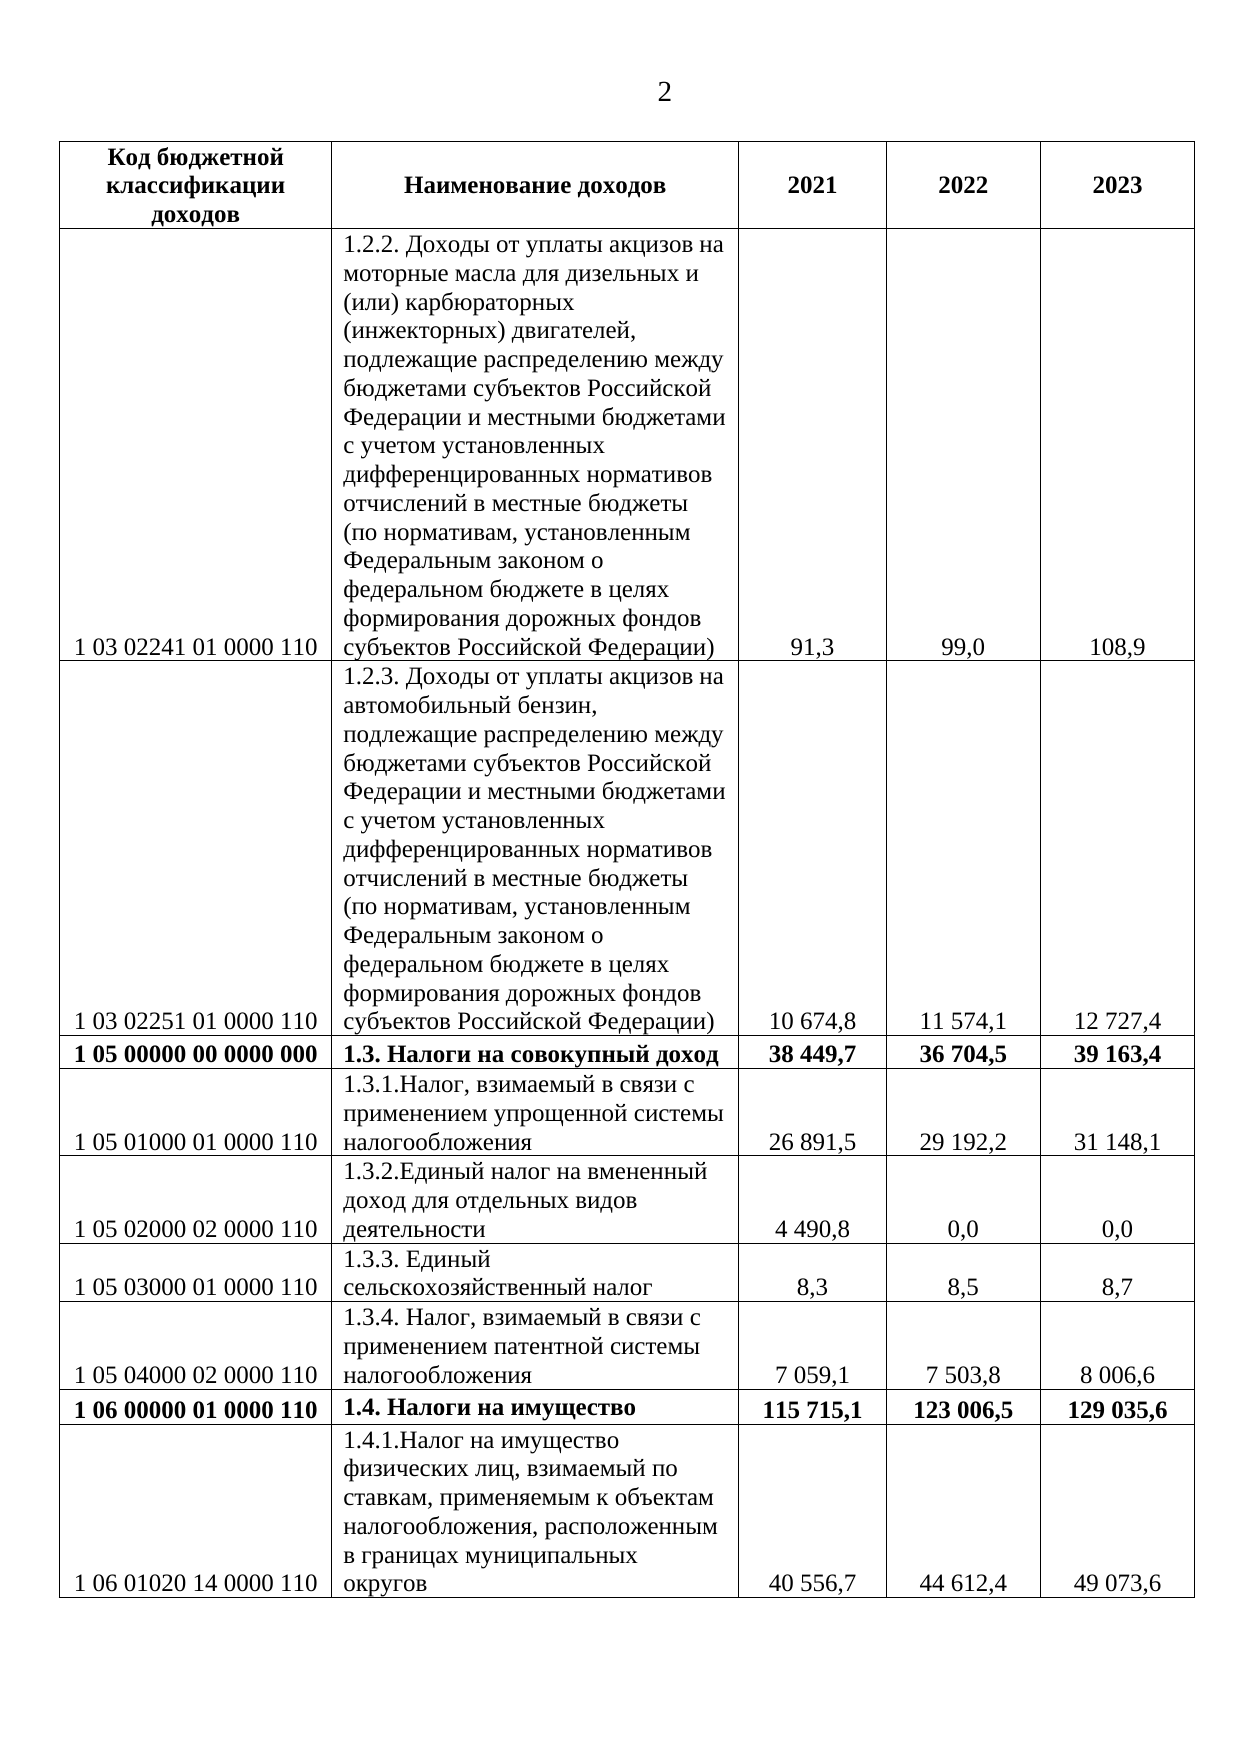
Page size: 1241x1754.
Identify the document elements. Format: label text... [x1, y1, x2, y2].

table_cell 10 674,8 [739, 661, 886, 1035]
table_cell 8,3 [739, 1244, 886, 1301]
table_cell 1.3.1.Налог, взимаемый в связи с применением упрощенной системы налогообложения [332, 1069, 738, 1155]
table_cell 108,9 [1041, 229, 1194, 660]
table_cell 4 490,8 [739, 1156, 886, 1243]
table_header 2023 [1041, 142, 1194, 228]
table_cell 1 03 02241 01 0000 110 [60, 229, 331, 660]
table_cell 1.2.2. Доходы от уплаты акцизов на моторные масла для дизельных и (или) карбюраторных (инжекторных) двигателей, подлежащие распределению между бюджетами субъектов Российской Федерации и местными бюджетами с учетом установленных дифференцированных нормативов отчислений в местные бюджеты (по нормативам, установленным Федеральным законом о федеральном бюджете в целях формирования дорожных фондов субъектов Российской Федерации) [332, 229, 738, 660]
table_cell 7 503,8 [887, 1302, 1040, 1388]
table_cell 39 163,4 [1041, 1036, 1194, 1068]
table_cell 38 449,7 [739, 1036, 886, 1068]
table_header Наименование доходов [332, 142, 738, 228]
table_cell 129 035,6 [1041, 1390, 1194, 1424]
table_cell 1.4. Налоги на имущество [332, 1390, 738, 1424]
table_cell 1 06 01020 14 0000 110 [60, 1425, 331, 1597]
table_cell 29 192,2 [887, 1069, 1040, 1155]
table_cell 0,0 [1041, 1156, 1194, 1243]
table_cell 99,0 [887, 229, 1040, 660]
table_cell 1.3.4. Налог, взимаемый в связи с применением патентной системы налогообложения [332, 1302, 738, 1388]
table_cell 1 06 00000 01 0000 110 [60, 1390, 331, 1424]
table_cell 1 03 02251 01 0000 110 [60, 661, 331, 1035]
table_cell 1 05 02000 02 0000 110 [60, 1156, 331, 1243]
table_cell 8,7 [1041, 1244, 1194, 1301]
table_cell 1.3. Налоги на совокупный доход [332, 1036, 738, 1068]
table_cell 1.3.3. Единый сельскохозяйственный налог [332, 1244, 738, 1301]
table_cell 0,0 [887, 1156, 1040, 1243]
table_cell 12 727,4 [1041, 661, 1194, 1035]
table_cell 40 556,7 [739, 1425, 886, 1597]
table_cell 36 704,5 [887, 1036, 1040, 1068]
table_cell 1.3.2.Единый налог на вмененный доход для отдельных видов деятельности [332, 1156, 738, 1243]
table_header Код бюджетной классификации доходов [60, 142, 331, 228]
table_cell 31 148,1 [1041, 1069, 1194, 1155]
table_cell 115 715,1 [739, 1390, 886, 1424]
table_cell 44 612,4 [887, 1425, 1040, 1597]
table_cell 1.4.1.Налог на имущество физических лиц, взимаемый по ставкам, применяемым к объектам налогообложения, расположенным в границах муниципальных округов [332, 1425, 738, 1597]
table_header 2021 [739, 142, 886, 228]
table_cell 91,3 [739, 229, 886, 660]
table_cell 8 006,6 [1041, 1302, 1194, 1388]
table_cell 123 006,5 [887, 1390, 1040, 1424]
table_cell 1 05 04000 02 0000 110 [60, 1302, 331, 1388]
table_cell 7 059,1 [739, 1302, 886, 1388]
table_cell 1 05 01000 01 0000 110 [60, 1069, 331, 1155]
table_cell 1.2.3. Доходы от уплаты акцизов на автомобильный бензин, подлежащие распределению между бюджетами субъектов Российской Федерации и местными бюджетами с учетом установленных дифференцированных нормативов отчислений в местные бюджеты (по нормативам, установленным Федеральным законом о федеральном бюджете в целях формирования дорожных фондов субъектов Российской Федерации) [332, 661, 738, 1035]
table_cell 11 574,1 [887, 661, 1040, 1035]
table_cell 26 891,5 [739, 1069, 886, 1155]
table_cell 8,5 [887, 1244, 1040, 1301]
table_header 2022 [887, 142, 1040, 228]
table_cell 1 05 03000 01 0000 110 [60, 1244, 331, 1301]
table_cell 1 05 00000 00 0000 000 [60, 1036, 331, 1068]
table_cell 49 073,6 [1041, 1425, 1194, 1597]
